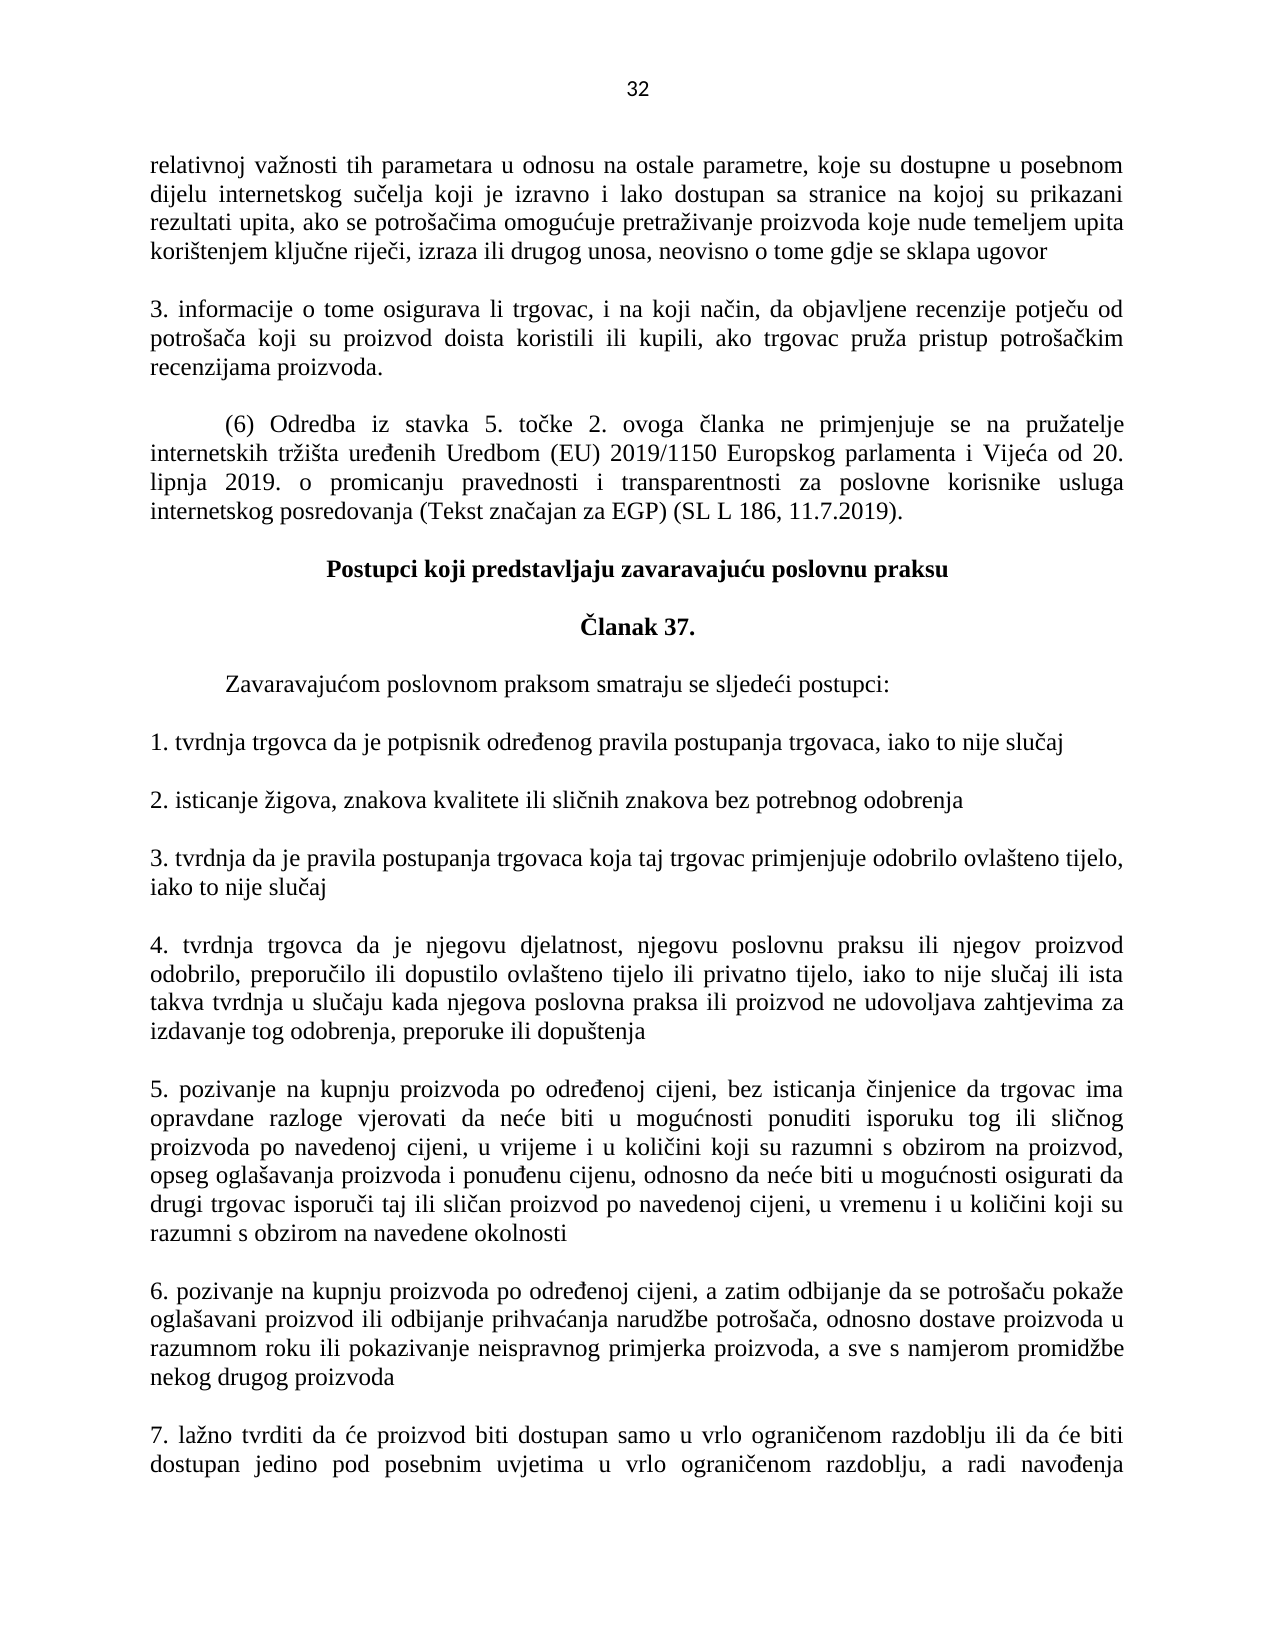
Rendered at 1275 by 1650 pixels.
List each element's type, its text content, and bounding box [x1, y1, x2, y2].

text (6) Odredba iz stavka 5. točke 2. ovoga članka ne primjenjuje se na pružatelje internetskih tržišta uređenih Uredbom (EU) 2019/1150 Europskog parlamenta i Vijeća od 20. lipnja 2019. o promicanju pravednosti i transparentnosti za poslovne korisnike usluga internetskog posredovanja (Tekst značajan za EGP) (SL L 186, 11.7.2019). [150, 409, 1125, 524]
text 3. tvrdnja da je pravila postupanja trgovaca koja taj trgovac primjenjuje odobrilo ovlašteno tijelo, iako to nije slučaj [150, 843, 1125, 901]
text Članak 37. [150, 612, 1125, 640]
text 2. isticanje žigova, znakova kvalitete ili sličnih znakova bez potrebnog odobrenja [150, 785, 1125, 814]
text 1. tvrdnja trgovca da je potpisnik određenog pravila postupanja trgovaca, iako to nije slučaj [150, 727, 1125, 756]
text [150, 1420, 1125, 1477]
text Postupci koji predstavljaju zavaravajuću poslovnu praksu [150, 554, 1125, 582]
text 6. pozivanje na kupnju proizvoda po određenoj cijeni, a zatim odbijanje da se potrošaču pokaže oglašavani proizvod ili odbijanje prihvaćanja narudžbe potrošača, odnosno dostave proizvoda u razumnom roku ili pokazivanje neispravnog primjerka proizvoda, a sve s namjerom promidžbe nekog drugog proizvoda [150, 1276, 1125, 1391]
text 3. informacije o tome osigurava li trgovac, i na koji način, da objavljene recenzije potječu od potrošača koji su proizvod doista koristili ili kupili, ako trgovac pruža pristup potrošačkim recenzijama proizvoda. [150, 294, 1125, 380]
text 4. tvrdnja trgovca da je njegovu djelatnost, njegovu poslovnu praksu ili njegov proizvod odobrilo, preporučilo ili dopustilo ovlašteno tijelo ili privatno tijelo, iako to nije slučaj ili ista takva tvrdnja u slučaju kada njegova poslovna praksa ili proizvod ne udovoljava zahtjevima za izdavanje tog odobrenja, preporuke ili dopuštenja [150, 930, 1125, 1045]
text 5. pozivanje na kupnju proizvoda po određenoj cijeni, bez isticanja činjenice da trgovac ima opravdane razloge vjerovati da neće biti u mogućnosti ponuditi isporuku tog ili sličnog proizvoda po navedenoj cijeni, u vrijeme i u količini koji su razumni s obzirom na proizvod, opseg oglašavanja proizvoda i ponuđenu cijenu, odnosno da neće biti u mogućnosti osigurati da drugi trgovac isporuči taj ili sličan proizvod po navedenoj cijeni, u vremenu i u količini koji su razumni s obzirom na navedene okolnosti [150, 1074, 1125, 1247]
text Zavaravajućom poslovnom praksom smatraju se sljedeći postupci: [150, 669, 1125, 698]
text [150, 150, 1125, 265]
